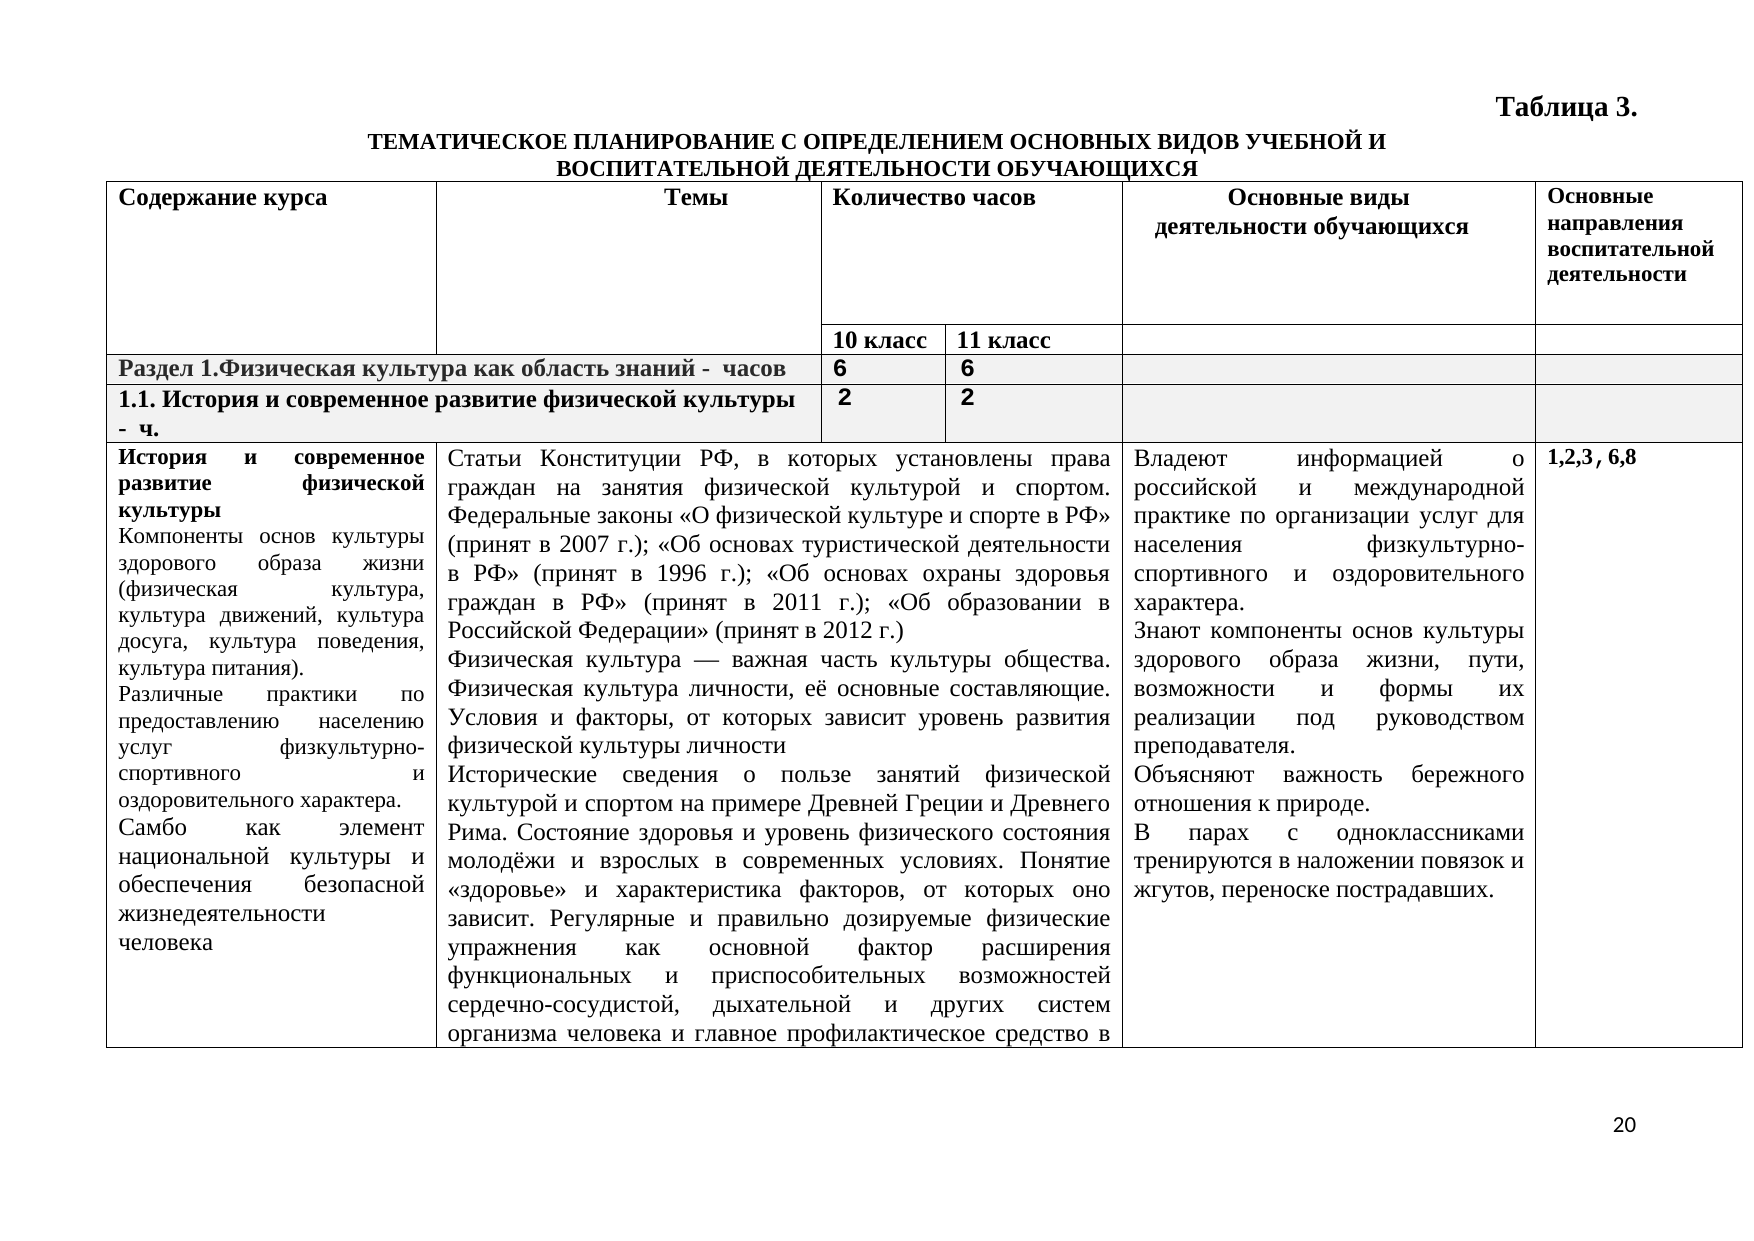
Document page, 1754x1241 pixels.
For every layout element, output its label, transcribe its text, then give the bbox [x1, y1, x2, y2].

table_cell 2 [946, 385, 1122, 442]
table_cell 10 класс [822, 325, 945, 354]
table_cell [1123, 385, 1535, 442]
table_header Количество часов [822, 182, 1122, 324]
table_cell [1536, 325, 1742, 354]
table_header Содержание курса [107, 182, 436, 354]
table_cell [1536, 355, 1742, 383]
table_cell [437, 443, 1122, 1047]
table_cell 2 [822, 385, 945, 442]
table_cell 6 [822, 355, 945, 383]
table_cell 11 класс [946, 325, 1122, 354]
text Таблица 3. [118, 89, 1638, 122]
table_header Темы [437, 182, 821, 354]
table_cell [1123, 355, 1535, 383]
table_cell Раздел 1.Физическая культура как область знаний - часов [107, 355, 821, 383]
table_cell 1.1. История и современное развитие физической культуры - ч. [107, 385, 821, 442]
table_cell [1123, 325, 1535, 354]
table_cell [107, 443, 436, 1047]
text ТЕМАТИЧЕСКОЕ ПЛАНИРОВАНИЕ С ОПРЕДЕЛЕНИЕМ ОСНОВНЫХ ВИДОВ УЧЕБНОЙ И ВОСПИТАТЕЛЬНОЙ ДЕЯТЕЛЬНОСТИ ОБУЧАЮЩИХСЯ [118, 128, 1636, 181]
table_cell [1536, 385, 1742, 442]
table_cell 6 [946, 355, 1122, 383]
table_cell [1123, 443, 1535, 1047]
table_header Основные направления воспитательной деятельности [1536, 182, 1742, 324]
table_header Основные виды деятельности обучающихся [1123, 182, 1535, 324]
table_cell 1,2,3,6,8 [1536, 443, 1742, 1047]
